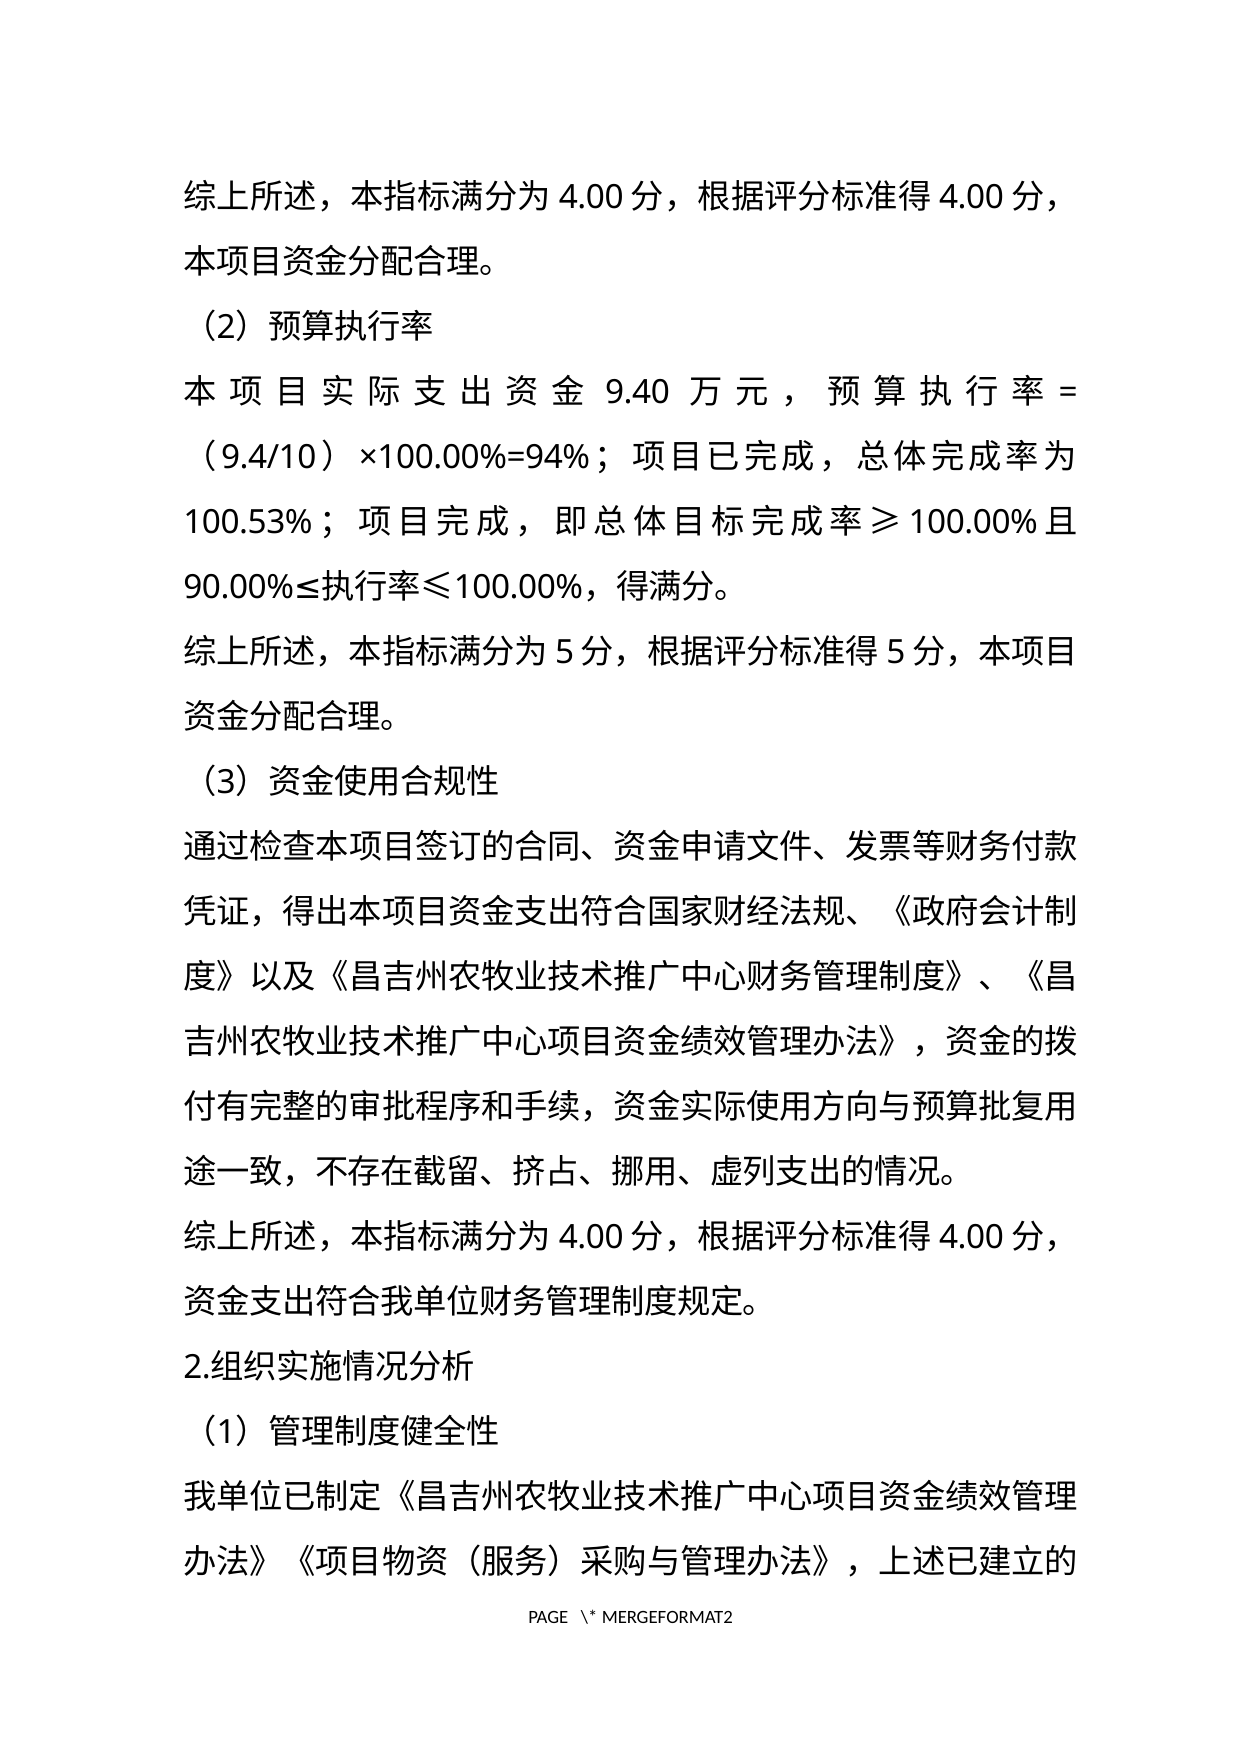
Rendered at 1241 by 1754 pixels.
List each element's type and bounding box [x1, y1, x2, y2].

text [183, 162, 1078, 1592]
